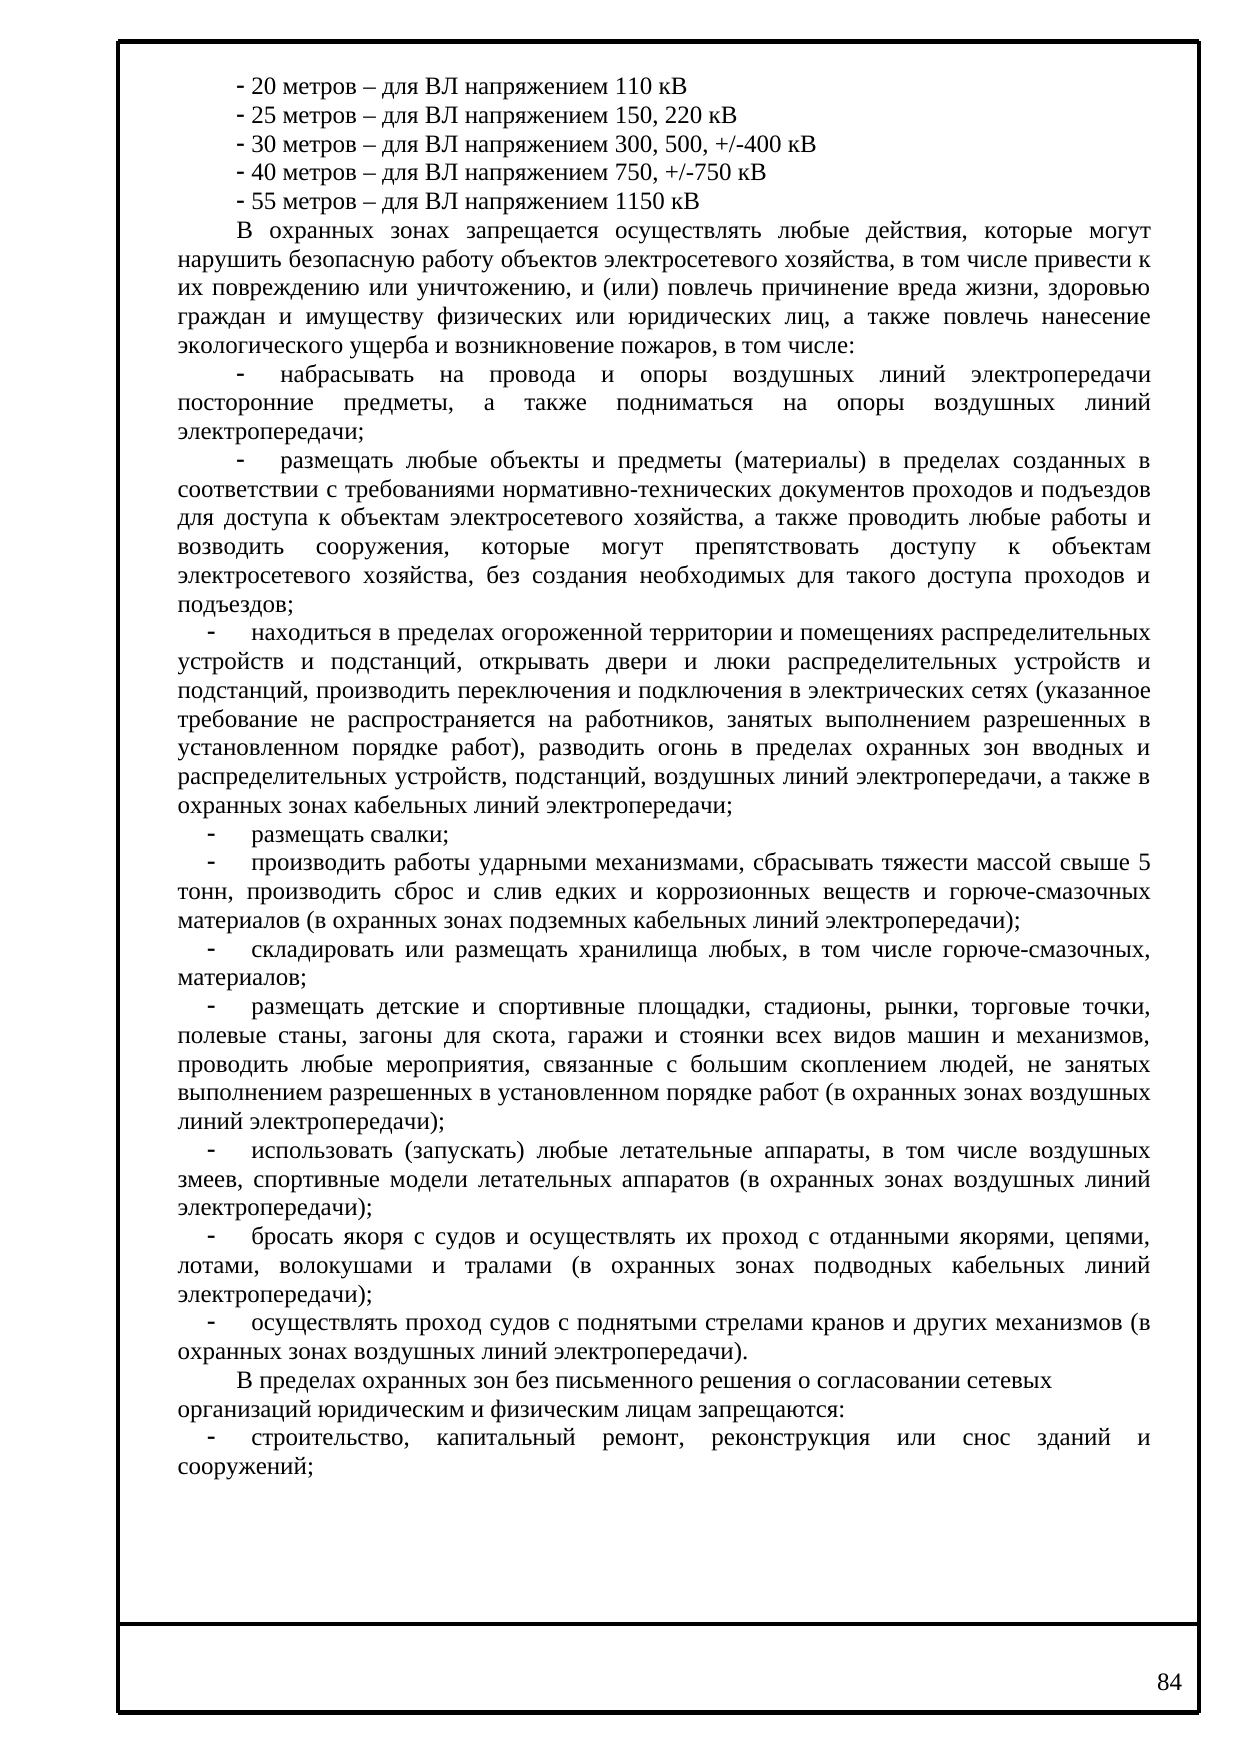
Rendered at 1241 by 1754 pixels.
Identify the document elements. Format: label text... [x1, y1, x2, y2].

text В охранных зонах запрещается осуществлять любые действия, которые могут нарушить безопасную работу объектов электросетевого хозяйства, в том числе привести к их повреждению или уничтожению, и (или) повлечь причинение вреда жизни, здоровью граждан и имуществу физических или юридических лиц, а также повлечь нанесение экологического ущерба и возникновение пожаров, в том числе: [177, 215, 1152, 359]
list набрасывать на провода и опоры воздушных линий электропередачи посторонние предметы, а также подниматься на опоры воздушных линий электропередачи; [177, 359, 1152, 445]
list 40 метров – для ВЛ напряжением 750, +/-750 кВ [177, 157, 1152, 186]
list размещать любые объекты и предметы (материалы) в пределах созданных в соответствии с требованиями нормативно-технических документов проходов и подъездов для доступа к объектам электросетевого хозяйства, а также проводить любые работы и возводить сооружения, которые могут препятствовать доступу к объектам электросетевого хозяйства, без создания необходимых для такого доступа проходов и подъездов; [177, 445, 1152, 617]
list использовать (запускать) любые летательные аппараты, в том числе воздушных змеев, спортивные модели летательных аппаратов (в охранных зонах воздушных линий электропередачи); [177, 1135, 1152, 1221]
list осуществлять проход судов с поднятыми стрелами кранов и других механизмов (в охранных зонах воздушных линий электропередачи). [177, 1307, 1152, 1365]
list 20 метров – для ВЛ напряжением 110 кВ [177, 71, 1152, 100]
list размещать детские и спортивные площадки, стадионы, рынки, торговые точки, полевые станы, загоны для скота, гаражи и стоянки всех видов машин и механизмов, проводить любые мероприятия, связанные с большим скоплением людей, не занятых выполнением разрешенных в установленном порядке работ (в охранных зонах воздушных линий электропередачи); [177, 991, 1152, 1135]
list 25 метров – для ВЛ напряжением 150, 220 кВ [177, 100, 1152, 129]
list строительство, капитальный ремонт, реконструкция или снос зданий и сооружений; [177, 1422, 1152, 1480]
list производить работы ударными механизмами, сбрасывать тяжести массой свыше 5 тонн, производить сброс и слив едких и коррозионных веществ и горюче-смазочных материалов (в охранных зонах подземных кабельных линий электропередачи); [177, 847, 1152, 934]
list 55 метров – для ВЛ напряжением 1150 кВ [177, 186, 1152, 215]
list находиться в пределах огороженной территории и помещениях распределительных устройств и подстанций, открывать двери и люки распределительных устройств и подстанций, производить переключения и подключения в электрических сетях (указанное требование не распространяется на работников, занятых выполнением разрешенных в установленном порядке работ), разводить огонь в пределах охранных зон вводных и распределительных устройств, подстанций, воздушных линий электропередачи, а также в охранных зонах кабельных линий электропередачи; [177, 617, 1152, 819]
text В пределах охранных зон без письменного решения о согласовании сетевых организаций юридическим и физическим лицам запрещаются: [177, 1365, 1152, 1422]
list размещать свалки; [177, 819, 1152, 847]
list 30 метров – для ВЛ напряжением 300, 500, +/-400 кВ [177, 129, 1152, 157]
list складировать или размещать хранилища любых, в том числе горюче-смазочных, материалов; [177, 934, 1152, 991]
list бросать якоря с судов и осуществлять их проход с отданными якорями, цепями, лотами, волокушами и тралами (в охранных зонах подводных кабельных линий электропередачи); [177, 1221, 1152, 1307]
